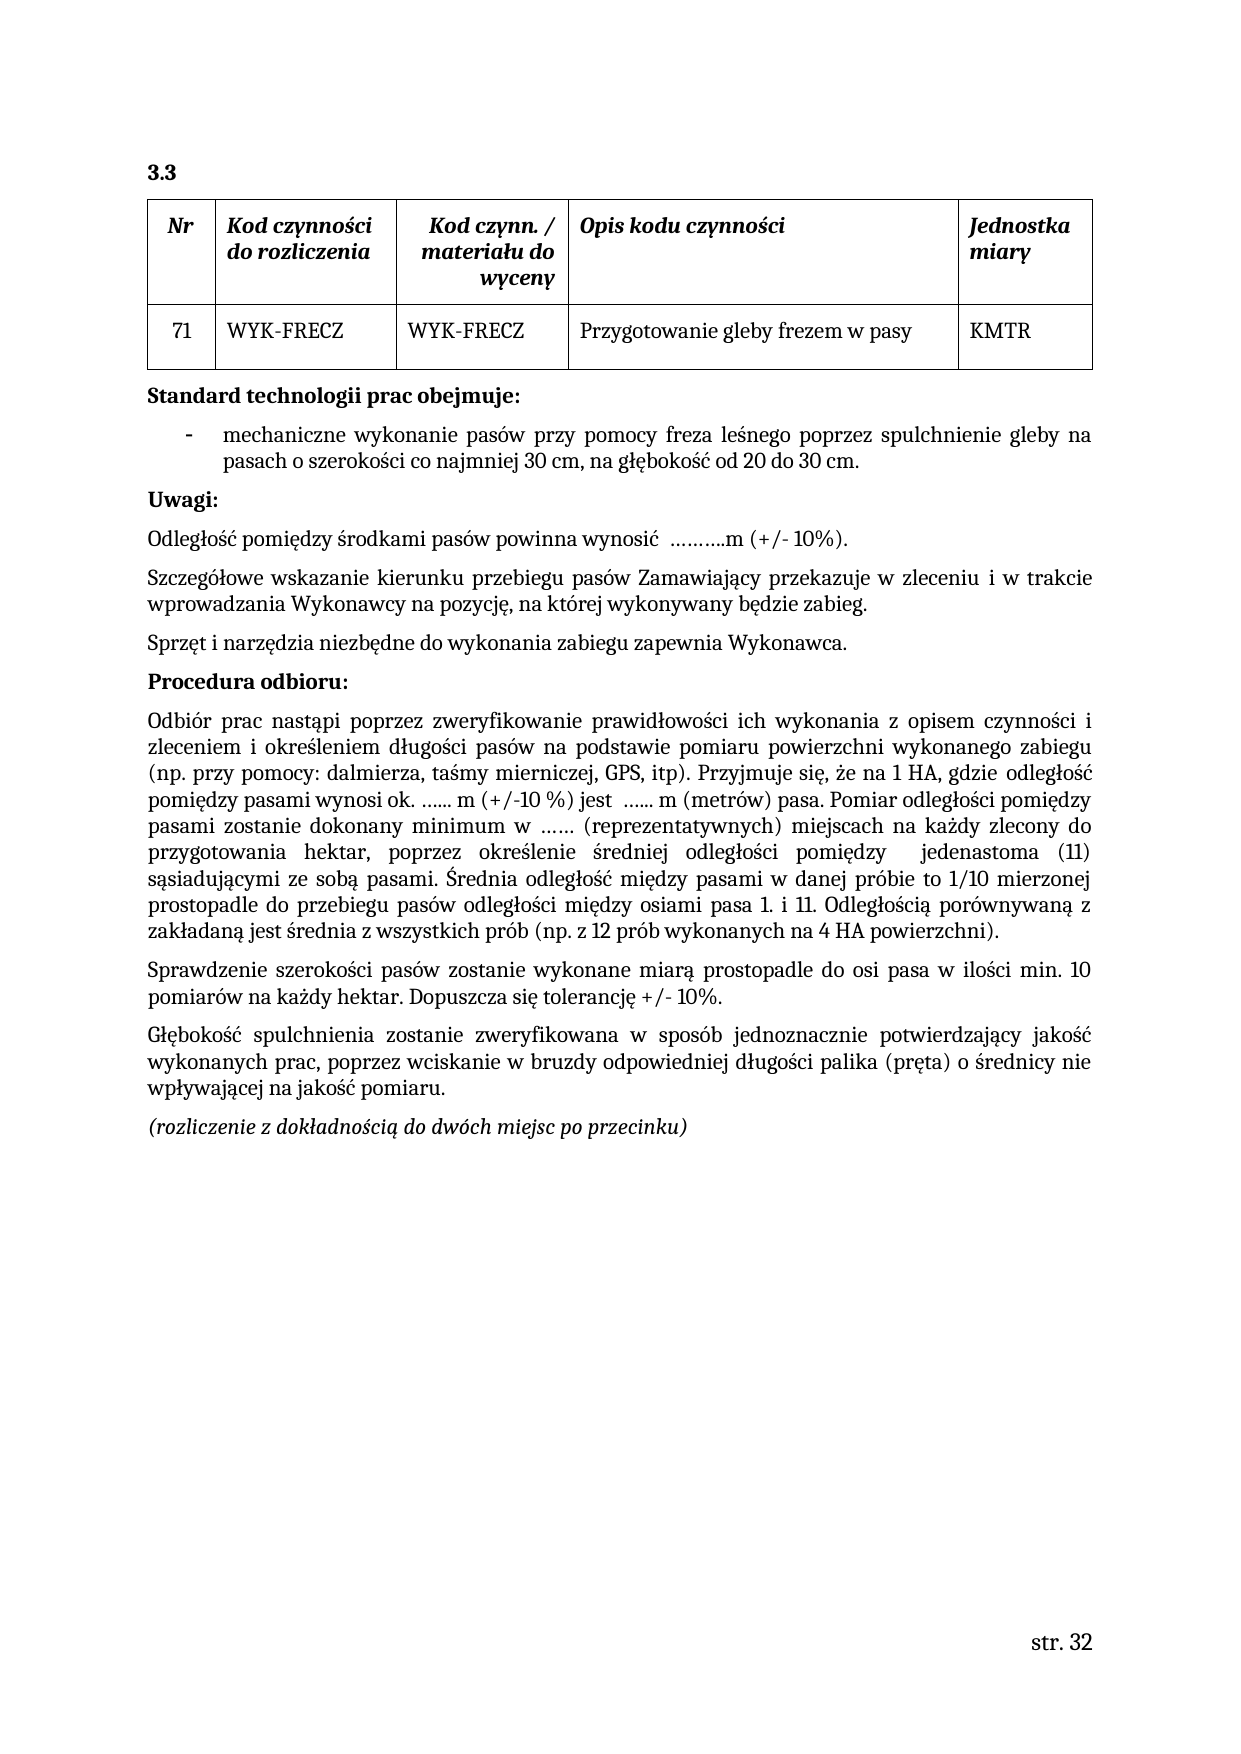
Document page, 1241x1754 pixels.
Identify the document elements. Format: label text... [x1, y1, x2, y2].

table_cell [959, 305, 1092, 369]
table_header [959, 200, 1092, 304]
text Szczegółowe wskazanie kierunku przebiegu pasów Zamawiający przekazuje w zleceniu i w trakcie wprowadzania Wykonawcy na pozycję, na której wykonywany będzie zabieg. [148, 564, 1093, 617]
text Sprzęt i narzędzia niezbędne do wykonania zabiegu zapewnia Wykonawca. [148, 630, 1093, 656]
text Standard technologii prac obejmuje: [148, 383, 1093, 409]
list mechaniczne wykonanie pasów przy pomocy freza leśnego poprzez spulchnienie gleby na pasach o szerokości co najmniej 30 cm, na głębokość od 20 do 30 cm. [185, 422, 1093, 474]
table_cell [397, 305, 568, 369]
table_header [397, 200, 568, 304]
text (rozliczenie z dokładnością do dwóch miejsc po przecinku) [148, 1114, 1093, 1140]
text Głębokość spulchnienia zostanie zweryfikowana w sposób jednoznacznie potwierdzający jakość wykonanych prac, poprzez wciskanie w bruzdy odpowiedniej długości palika (pręta) o średnicy nie wpływającej na jakość pomiaru. [148, 1022, 1093, 1101]
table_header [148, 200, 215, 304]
text 3.3 [148, 160, 1093, 186]
text Uwagi: [148, 487, 1093, 513]
text Procedura odbioru: [148, 668, 1093, 695]
text Odbiór prac nastąpi poprzez zweryfikowanie prawidłowości ich wykonania z opisem czynności i zleceniem i określeniem długości pasów na podstawie pomiaru powierzchni wykonanego zabiegu (np. przy pomocy: dalmierza, taśmy mierniczej, GPS, itp). Przyjmuje się, że na 1 HA, gdzie odległość pomiędzy pasami wynosi ok. …... m (+/-10 %) jest …... m (metrów) pasa. Pomiar odległości pomiędzy pasami zostanie dokonany minimum w …… (reprezentatywnych) miejscach na każdy zlecony do przygotowania hektar, poprzez określenie średniej odległości pomiędzy jedenastoma (11) sąsiadującymi ze sobą pasami. Średnia odległość między pasami w danej próbie to 1/10 mierzonej prostopadle do przebiegu pasów odległości między osiami pasa 1. i 11. Odległością porównywaną z zakładaną jest średnia z wszystkich prób (np. z 12 prób wykonanych na 4 HA powierzchni). [148, 707, 1093, 944]
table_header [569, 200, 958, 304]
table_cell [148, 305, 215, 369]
text Odległość pomiędzy środkami pasów powinna wynosić ……….m (+/- 10%). [148, 526, 1093, 552]
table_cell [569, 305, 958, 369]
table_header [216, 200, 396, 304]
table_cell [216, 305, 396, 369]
text Sprawdzenie szerokości pasów zostanie wykonane miarą prostopadle do osi pasa w ilości min. 10 pomiarów na każdy hektar. Dopuszcza się tolerancję +/- 10%. [148, 957, 1093, 1010]
